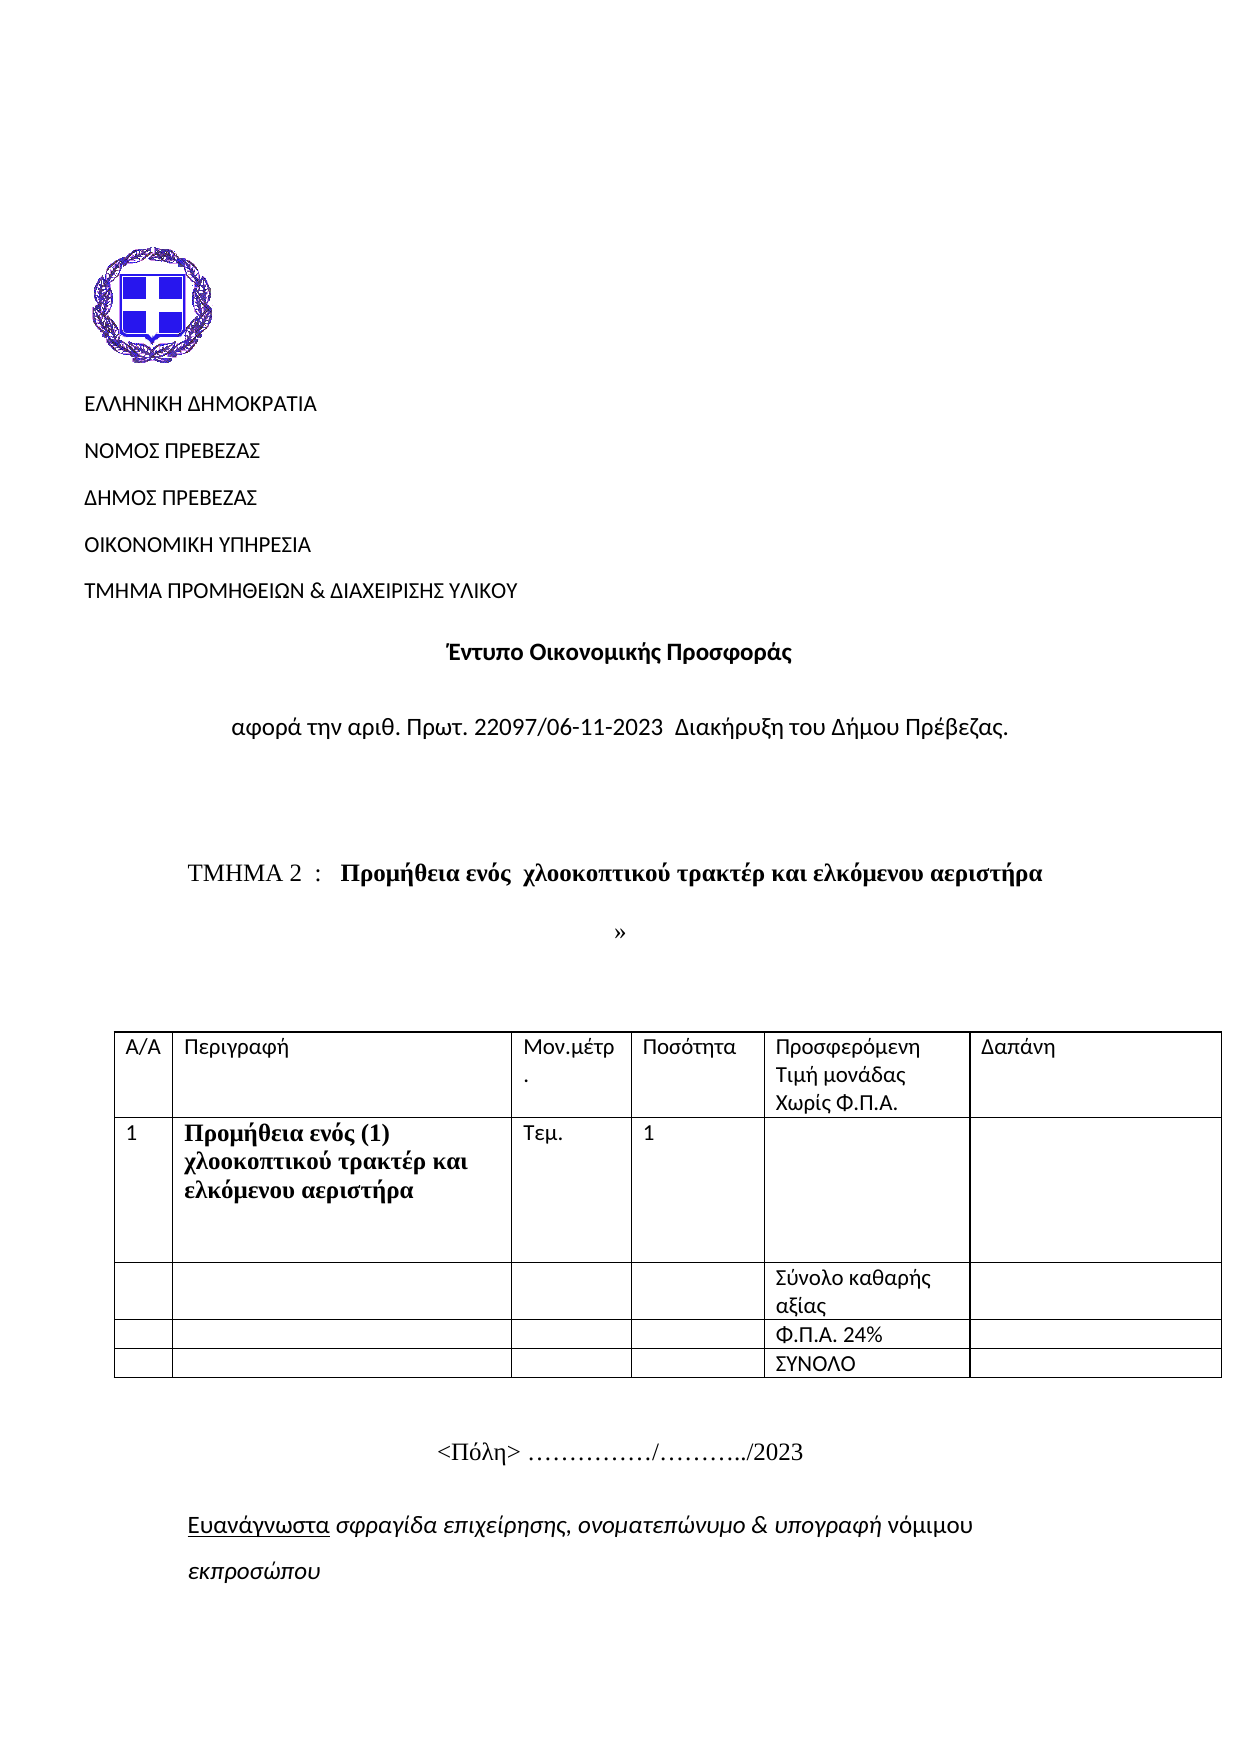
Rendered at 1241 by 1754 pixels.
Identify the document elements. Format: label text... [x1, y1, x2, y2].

text <Πόλη> ……………/………../2023 [187, 1437, 1053, 1466]
table_cell [115, 1263, 172, 1319]
table_header Περιγραφή [173, 1033, 511, 1117]
table_header Α/Α [115, 1033, 172, 1117]
table_cell [173, 1263, 511, 1319]
table_cell [115, 1320, 172, 1348]
text αφορά την αριθ. Πρωτ. 22097/06-11-2023 Διακήρυξη του Δήμου Πρέβεζας. [187, 711, 1053, 741]
table_cell [173, 1349, 511, 1377]
text ΔΗΜΟΣ ΠΡΕΒΕΖΑΣ [84, 483, 1053, 511]
table_cell Σύνολο καθαρής αξίας [765, 1263, 969, 1319]
table_cell 1 [115, 1118, 172, 1262]
text ΟΙΚΟΝΟΜΙΚΗ ΥΠΗΡΕΣΙΑ [84, 530, 1053, 558]
table_cell [173, 1320, 511, 1348]
table_cell ΣΥΝΟΛΟ [765, 1349, 969, 1377]
table_cell [971, 1349, 1221, 1377]
table_cell 1 [632, 1118, 764, 1262]
text ΝΟΜΟΣ ΠΡΕΒΕΖΑΣ [84, 436, 1053, 464]
text Έντυπο Οικονομικής Προσφοράς [187, 636, 1053, 667]
table_cell [971, 1118, 1221, 1262]
table_header Δαπάνη [971, 1033, 1221, 1117]
text » [187, 916, 1053, 945]
text ΤΜΗΜΑ ΠΡΟΜΗΘΕΙΩΝ & ΔΙΑΧΕΙΡΙΣΗΣ ΥΛΙΚΟΥ [84, 577, 1053, 605]
table_cell [512, 1349, 631, 1377]
text Ευανάγνωστα σφραγίδα επιχείρησης, ονοματεπώνυμο & υπογραφή νόμιμου εκπροσώπου [187, 1510, 1053, 1586]
table_cell [632, 1263, 764, 1319]
text ΤΜΗΜΑ 2 : Προμήθεια ενός χλοοκοπτικού τρακτέρ και ελκόμενου αεριστήρα [187, 858, 1053, 887]
table_header Προσφερόμενη Τιμή μονάδας Χωρίς Φ.Π.Α. [765, 1033, 969, 1117]
table_header Ποσότητα [632, 1033, 764, 1117]
table_cell [971, 1263, 1221, 1319]
table_cell [765, 1118, 969, 1262]
table_cell Φ.Π.Α. 24% [765, 1320, 969, 1348]
table_header Μον.μέτρ. [512, 1033, 631, 1117]
table_cell [971, 1320, 1221, 1348]
table_cell [512, 1263, 631, 1319]
table_cell [632, 1320, 764, 1348]
picture [84, 243, 220, 371]
table_cell Τεμ. [512, 1118, 631, 1262]
table_cell [115, 1349, 172, 1377]
table_cell [632, 1349, 764, 1377]
table_cell Προμήθεια ενός (1) χλοοκοπτικού τρακτέρ και ελκόμενου αεριστήρα [173, 1118, 511, 1262]
text ΕΛΛΗΝΙΚΗ ΔΗΜΟΚΡΑΤΙΑ [84, 389, 1053, 417]
table_cell [512, 1320, 631, 1348]
